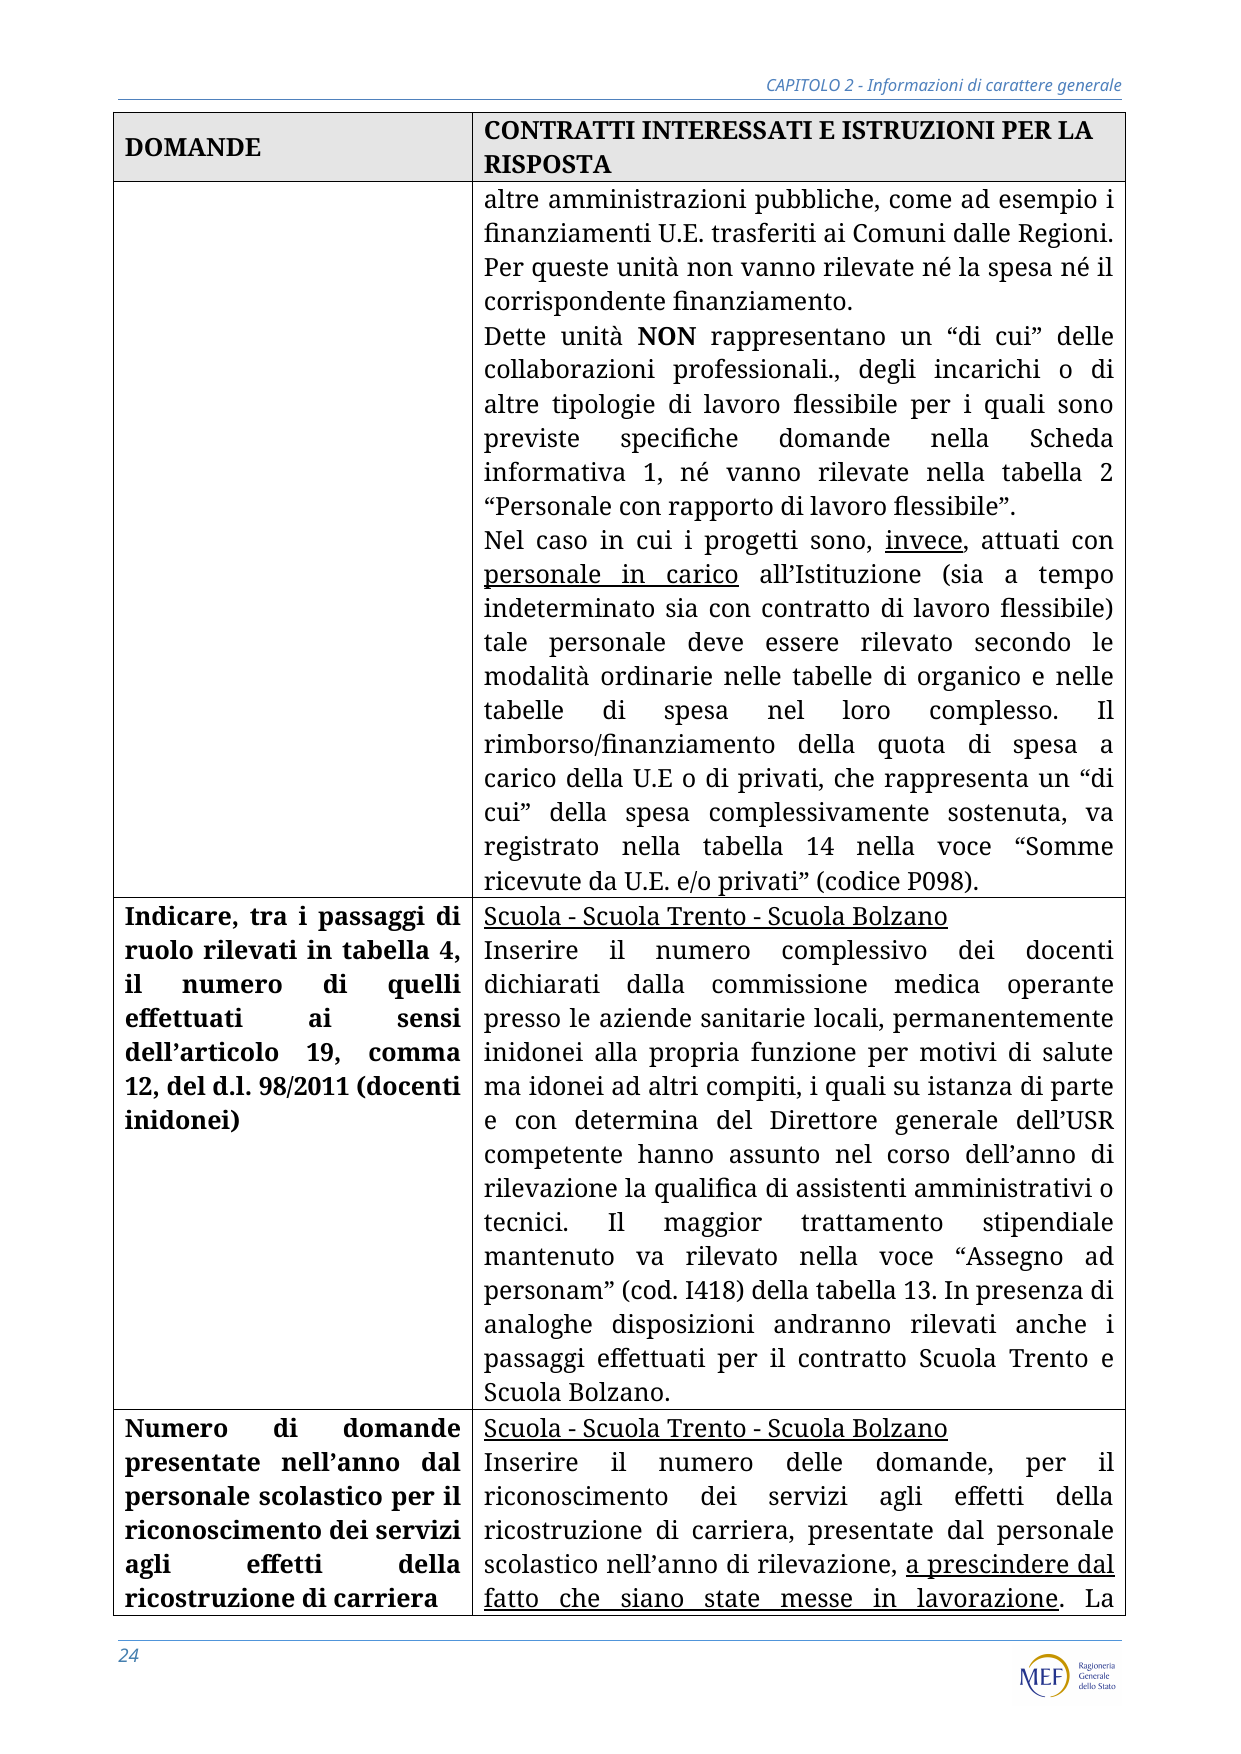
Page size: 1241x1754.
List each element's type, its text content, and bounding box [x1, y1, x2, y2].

picture [1011, 1645, 1122, 1706]
table_header CONTRATTI INTERESSATI E ISTRUZIONI PER LA RISPOSTA [473, 113, 1125, 181]
table_header DOMANDE [114, 113, 472, 181]
table_cell Indicare, tra i passaggi di ruolo rilevati in tabella 4, il numero di quelli effettuati ai sensi dell’articolo 19, comma 12, del d.l. 98/2011 (docenti inidonei) [114, 898, 472, 1409]
table_cell Scuola - Scuola Trento - Scuola Bolzano Inserire il numero complessivo dei docenti dichiarati dalla commissione medica operante presso le aziende sanitarie locali, permanentemente inidonei alla propria funzione per motivi di salute ma idonei ad altri compiti, i quali su istanza di parte e con determina del Direttore generale dell’USR competente hanno assunto nel corso dell’anno di rilevazione la qualifica di assistenti amministrativi o tecnici. Il maggior trattamento stipendiale mantenuto va rilevato nella voce “Assegno ad personam” (cod. I418) della tabella 13. In presenza di analoghe disposizioni andranno rilevati anche i passaggi effettuati per il contratto Scuola Trento e Scuola Bolzano. [473, 898, 1125, 1409]
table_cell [473, 182, 1125, 897]
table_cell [114, 1410, 472, 1614]
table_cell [114, 182, 472, 897]
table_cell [473, 1410, 1125, 1614]
